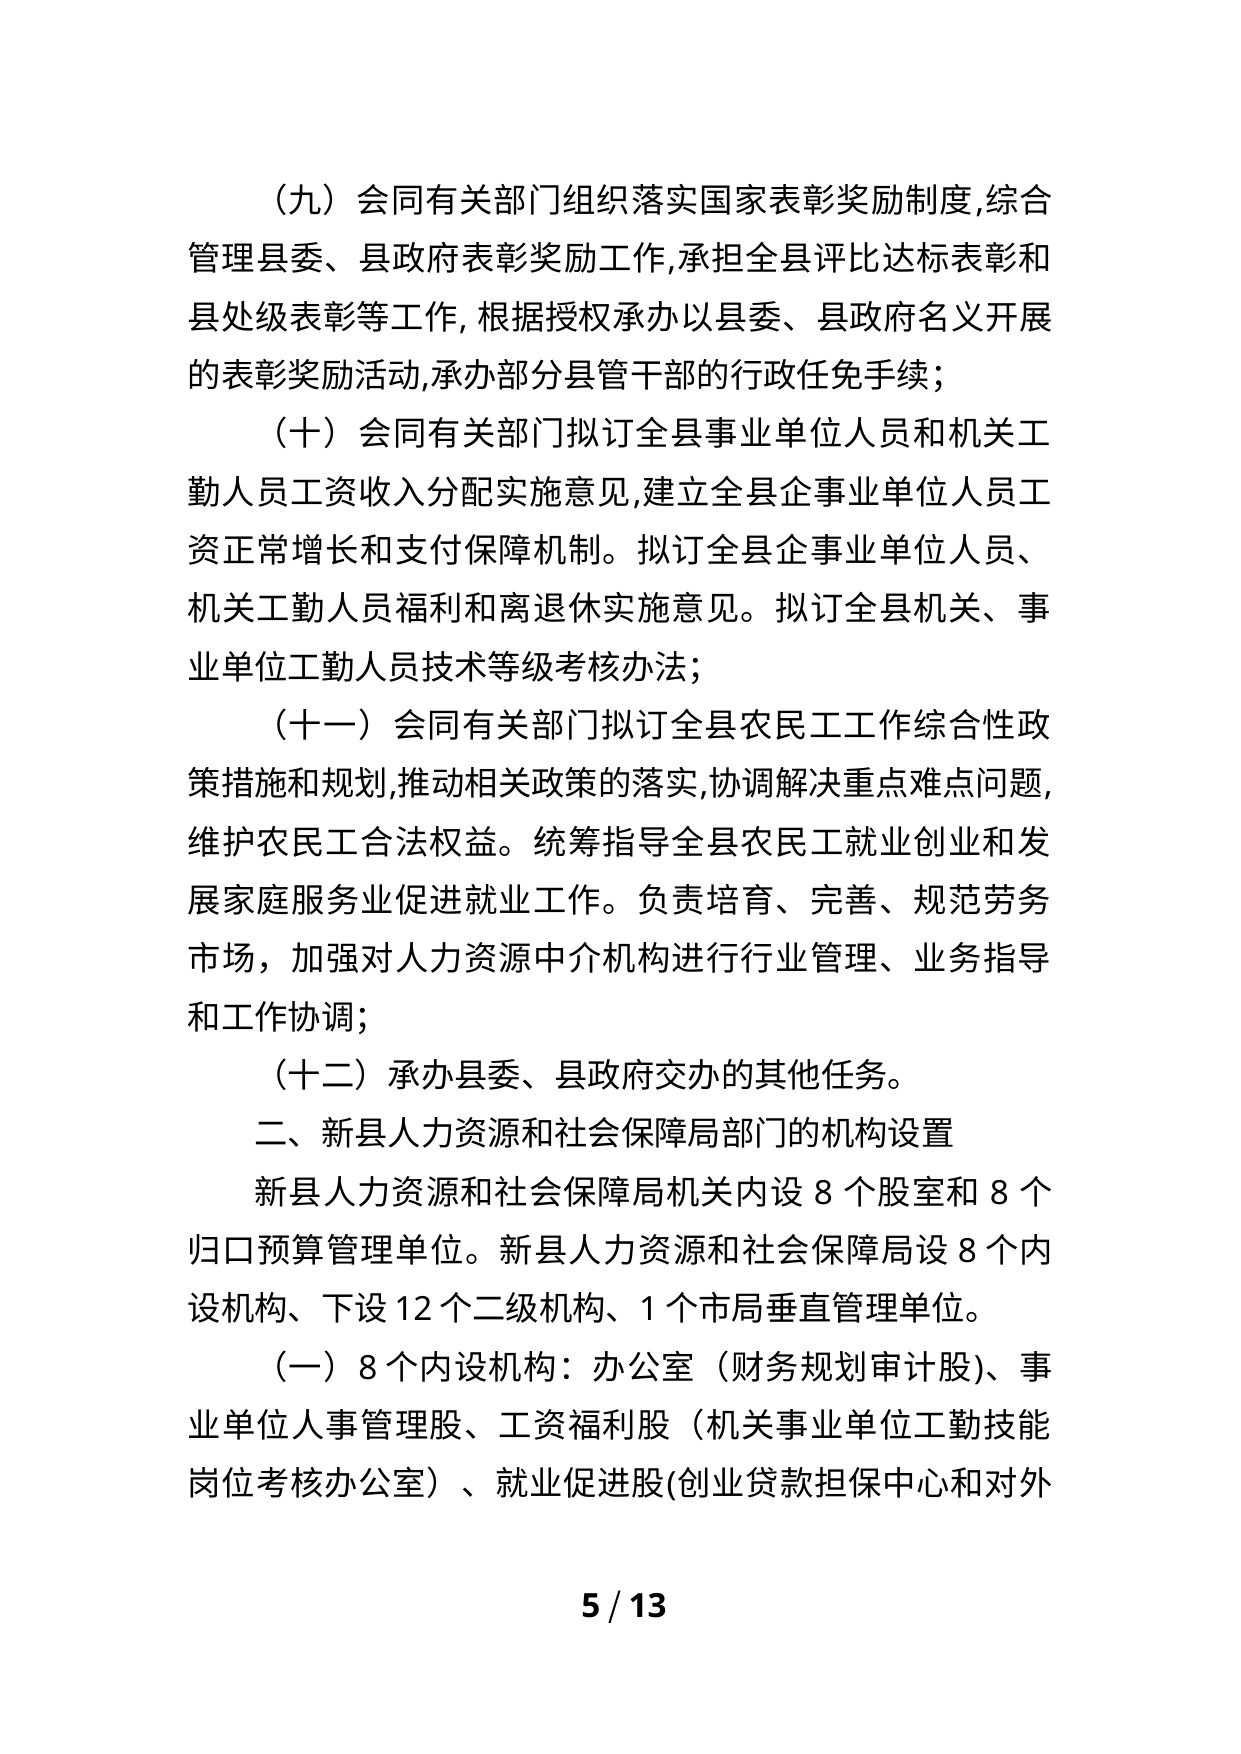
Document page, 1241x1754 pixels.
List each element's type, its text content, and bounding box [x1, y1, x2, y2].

text （九）会同有关部门组织落实国家表彰奖励制度,综合管理县委、县政府表彰奖励工作,承担全县评比达标表彰和县处级表彰等工作, 根据授权承办以县委、县政府名义开展的表彰奖励活动,承办部分县管干部的行政任免手续； [187, 166, 1053, 399]
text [187, 1332, 1053, 1507]
text （十）会同有关部门拟订全县事业单位人员和机关工勤人员工资收入分配实施意见,建立全县企事业单位人员工资正常增长和支付保障机制。拟订全县企事业单位人员、机关工勤人员福利和离退休实施意见。拟订全县机关、事业单位工勤人员技术等级考核办法； [187, 399, 1053, 691]
text （十二）承办县委、县政府交办的其他任务。 [187, 1041, 1053, 1099]
text 新县人力资源和社会保障局机关内设 8 个股室和 8 个归口预算管理单位。新县人力资源和社会保障局设8个内设机构、下设12个二级机构、1个市局垂直管理单位。 [187, 1157, 1053, 1332]
text 二、新县人力资源和社会保障局部门的机构设置 [187, 1099, 1053, 1157]
text （十一）会同有关部门拟订全县农民工工作综合性政策措施和规划,推动相关政策的落实,协调解决重点难点问题,维护农民工合法权益。统筹指导全县农民工就业创业和发展家庭服务业促进就业工作。负责培育、完善、规范劳务市场，加强对人力资源中介机构进行行业管理、业务指导和工作协调； [187, 691, 1053, 1041]
